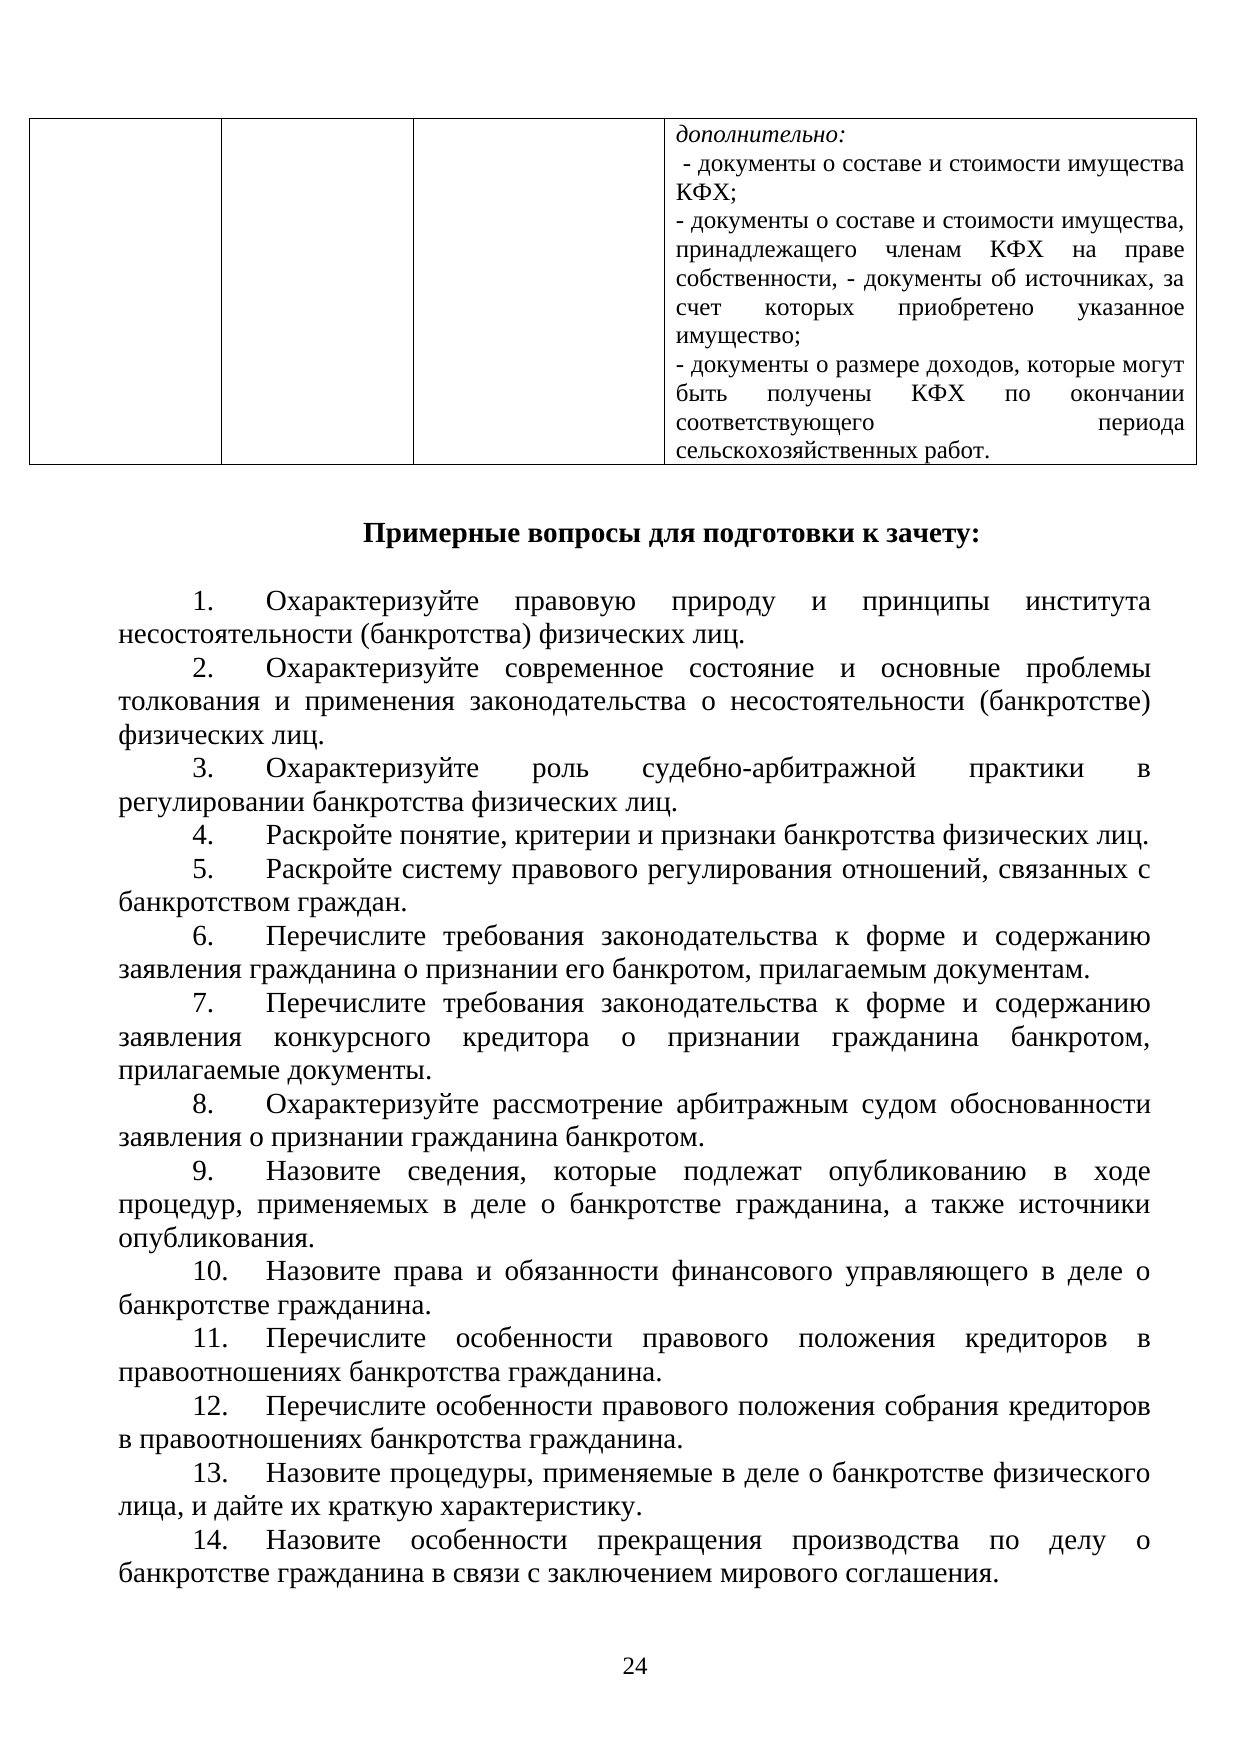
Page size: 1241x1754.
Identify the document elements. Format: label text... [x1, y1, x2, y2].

list Перечислите особенности правового положения собрания кредиторов в правоотношениях банкротства гражданина. [118, 1388, 1152, 1455]
list Охарактеризуйте правовую природу и принципы института несостоятельности (банкротства) физических лиц. [118, 583, 1152, 650]
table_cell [222, 119, 413, 464]
list Охарактеризуйте рассмотрение арбитражным судом обоснованности заявления о признании гражданина банкротом. [118, 1086, 1152, 1153]
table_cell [414, 119, 664, 464]
list Охарактеризуйте роль судебно-арбитражной практики в регулировании банкротства физических лиц. [118, 750, 1152, 817]
list Перечислите требования законодательства к форме и содержанию заявления гражданина о признании его банкротом, прилагаемым документам. [118, 918, 1152, 985]
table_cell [665, 119, 1196, 464]
list Раскройте систему правового регулирования отношений, связанных с банкротством граждан. [118, 851, 1152, 918]
list Назовите сведения, которые подлежат опубликованию в ходе процедур, применяемых в деле о банкротстве гражданина, а также источники опубликования. [118, 1153, 1152, 1253]
list Назовите особенности прекращения производства по делу о банкротстве гражданина в связи с заключением мирового соглашения. [118, 1522, 1152, 1589]
text Примерные вопросы для подготовки к зачету: [118, 516, 1152, 549]
list Охарактеризуйте современное состояние и основные проблемы толкования и применения законодательства о несостоятельности (банкротстве) физических лиц. [118, 650, 1152, 750]
list Перечислите требования законодательства к форме и содержанию заявления конкурсного кредитора о признании гражданина банкротом, прилагаемые документы. [118, 985, 1152, 1086]
list Раскройте понятие, критерии и признаки банкротства физических лиц. [118, 817, 1152, 851]
list Назовите права и обязанности финансового управляющего в деле о банкротстве гражданина. [118, 1253, 1152, 1321]
list Назовите процедуры, применяемые в деле о банкротстве физического лица, и дайте их краткую характеристику. [118, 1455, 1152, 1522]
list Перечислите особенности правового положения кредиторов в правоотношениях банкротства гражданина. [118, 1321, 1152, 1388]
